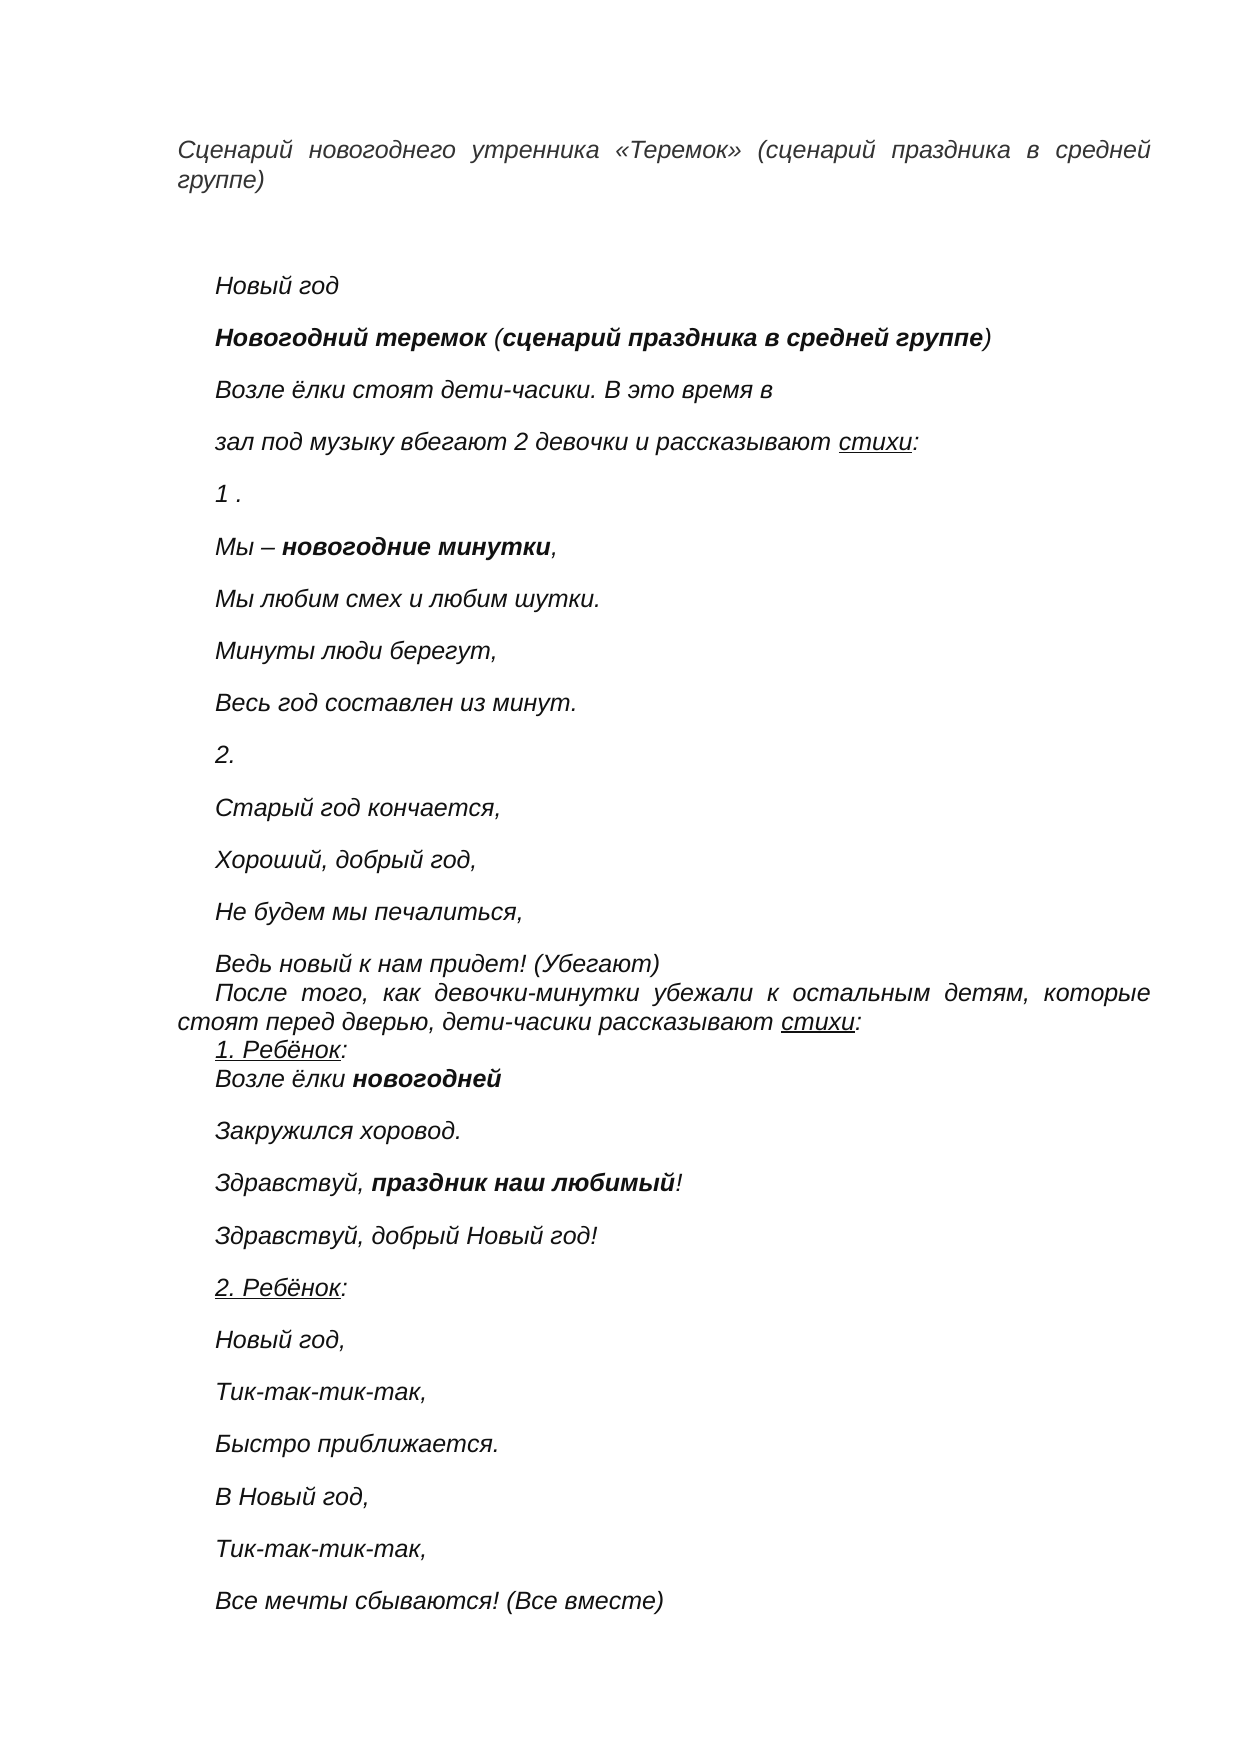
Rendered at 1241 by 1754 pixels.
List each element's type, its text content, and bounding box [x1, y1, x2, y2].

text 1 . [177, 479, 1152, 508]
text Новый год, [177, 1325, 1152, 1354]
text Тик-так-тик-так, [177, 1534, 1152, 1562]
text 2. Ребёнок: [177, 1273, 1152, 1302]
text Закружился хоровод. [177, 1116, 1152, 1145]
text В Новый год, [177, 1482, 1152, 1510]
text После того, как девочки-минутки убежали к остальным детям, которые стоят перед дверью, дети-часики рассказывают стихи: [177, 978, 1152, 1035]
text Хороший, добрый год, [177, 845, 1152, 873]
text Тик-так-тик-так, [177, 1377, 1152, 1406]
text Мы – новогодние минутки, [177, 532, 1152, 560]
text Ведь новый к нам придет! (Убегают) [177, 949, 1152, 978]
text Быстро приближается. [177, 1429, 1152, 1458]
text Новый год [177, 271, 1152, 299]
text Сценарий новогоднего утренника «Теремок» (сценарий праздника в средней группе) [177, 134, 1152, 224]
text Все мечты сбываются! (Все вместе) [177, 1586, 1152, 1615]
text Старый год кончается, [177, 792, 1152, 821]
text 2. [177, 740, 1152, 769]
text 1. Ребёнок: [177, 1035, 1152, 1064]
text Новогодний теремок (сценарий праздника в средней группе) [177, 323, 1152, 352]
text Не будем мы печалиться, [177, 897, 1152, 926]
text Весь год составлен из минут. [177, 688, 1152, 717]
text зал под музыку вбегают 2 девочки и рассказывают стихи: [177, 427, 1152, 456]
text Мы любим смех и любим шутки. [177, 584, 1152, 612]
text Возле ёлки новогодней [177, 1064, 1152, 1093]
text Здравствуй, праздник наш любимый! [177, 1168, 1152, 1197]
text Здравствуй, добрый Новый год! [177, 1221, 1152, 1249]
text Возле ёлки стоят дети-часики. В это время в [177, 375, 1152, 404]
text Минуты люди берегут, [177, 636, 1152, 665]
